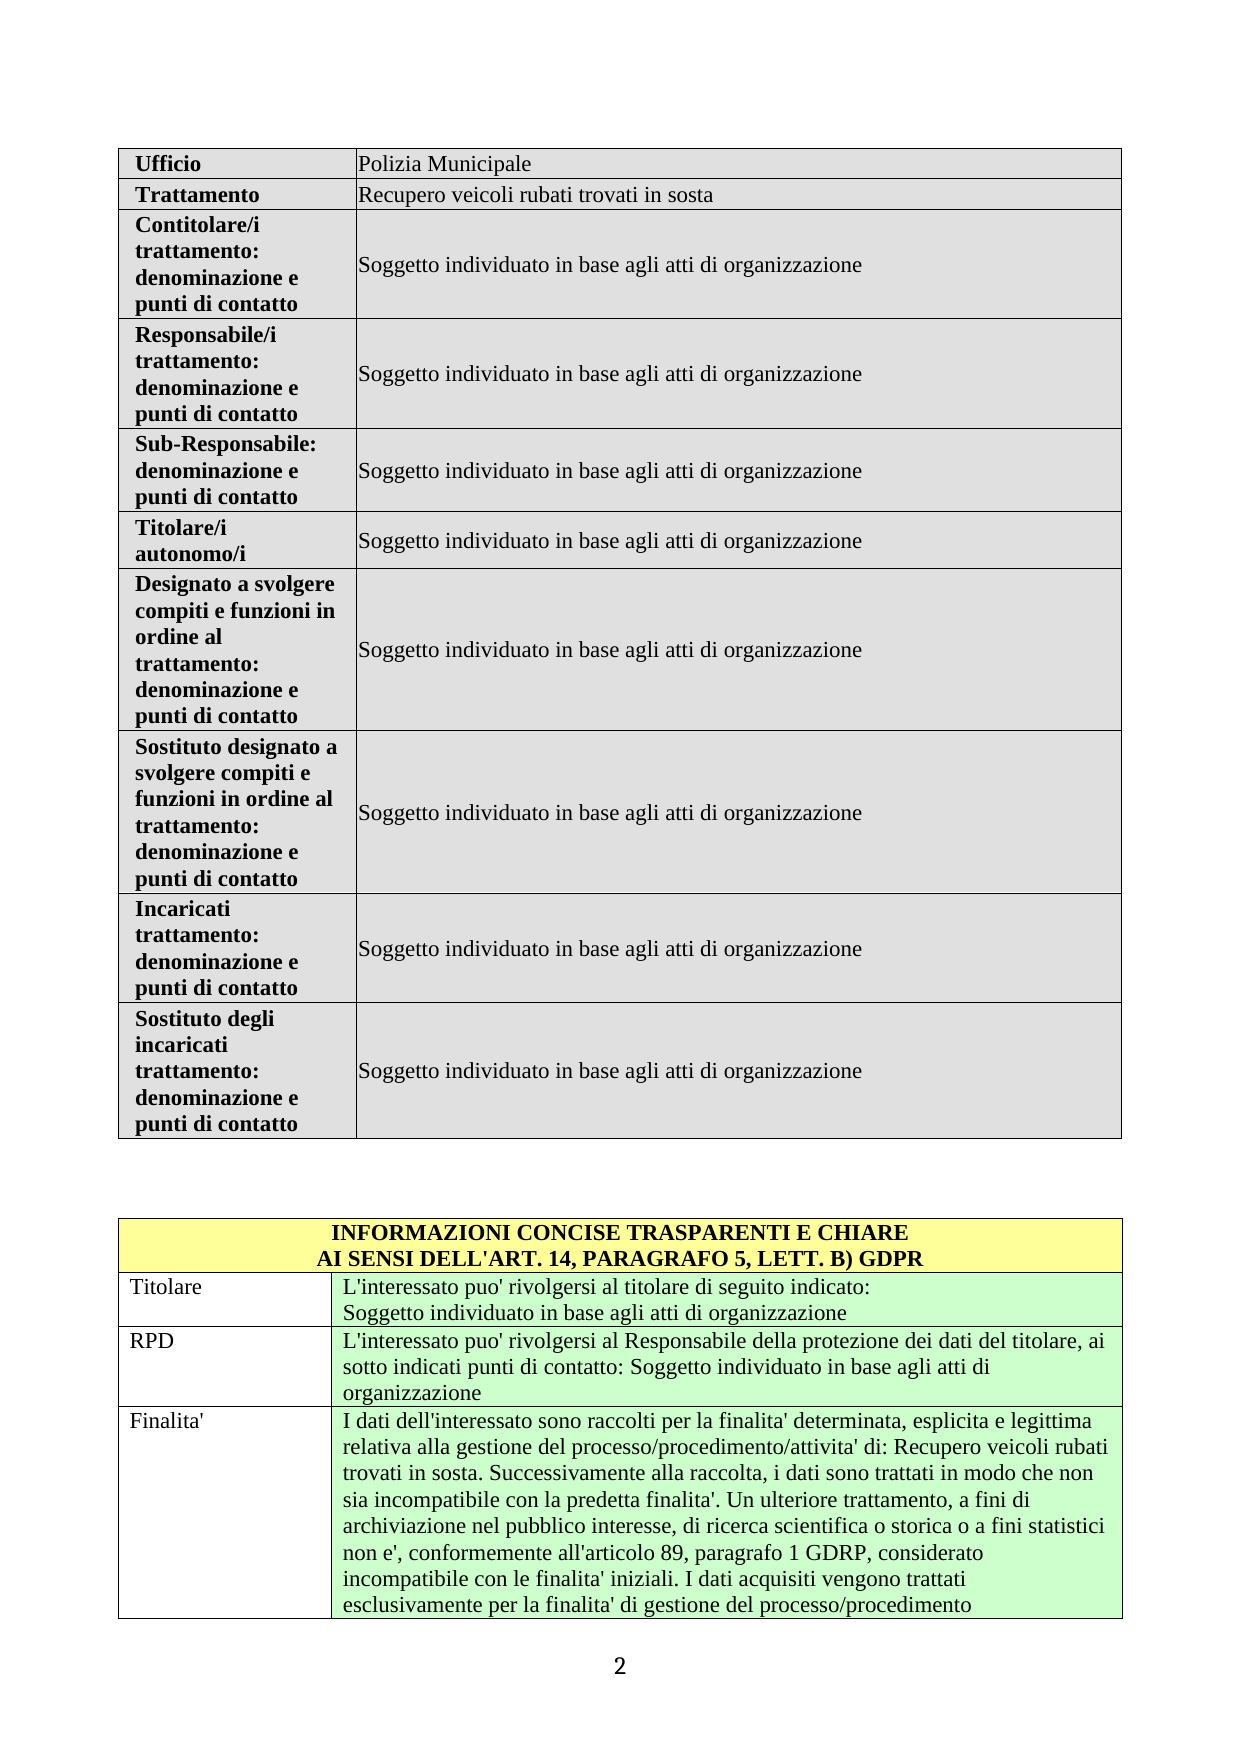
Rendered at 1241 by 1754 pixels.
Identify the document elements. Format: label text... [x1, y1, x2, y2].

table_cell Soggetto individuato in base agli atti di organizzazione [357, 894, 1121, 1002]
table_cell Titolare/i autonomo/i [119, 512, 356, 568]
table_cell L'interessato puo' rivolgersi al titolare di seguito indicato: Soggetto individuato in base agli atti di organizzazione [332, 1273, 1122, 1326]
table_cell Recupero veicoli rubati trovati in sosta [357, 179, 1121, 209]
table_cell Sub-Responsabile: denominazione e punti di contatto [119, 429, 356, 511]
table_cell Designato a svolgere compiti e funzioni in ordine al trattamento: denominazione e punti di contatto [119, 569, 356, 730]
table_cell RPD [119, 1327, 331, 1406]
table_cell Ufficio [119, 149, 356, 178]
table_header INFORMAZIONI CONCISE TRASPARENTI E CHIARE AI SENSI DELL'ART. 14, PARAGRAFO 5, LETT. B) GDPR [119, 1219, 1122, 1272]
table_cell L'interessato puo' rivolgersi al Responsabile della protezione dei dati del titolare, ai sotto indicati punti di contatto: Soggetto individuato in base agli atti di organizzazione [332, 1327, 1122, 1406]
table_cell Incaricati trattamento: denominazione e punti di contatto [119, 894, 356, 1002]
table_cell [332, 1407, 1122, 1618]
table_cell Soggetto individuato in base agli atti di organizzazione [357, 1003, 1121, 1138]
table_cell Soggetto individuato in base agli atti di organizzazione [357, 210, 1121, 318]
table_cell Soggetto individuato in base agli atti di organizzazione [357, 731, 1121, 892]
table_cell Soggetto individuato in base agli atti di organizzazione [357, 319, 1121, 428]
table_cell Finalita' [119, 1407, 331, 1618]
table_cell Polizia Municipale [357, 149, 1121, 178]
table_cell Soggetto individuato in base agli atti di organizzazione [357, 429, 1121, 511]
table_cell Sostituto designato a svolgere compiti e funzioni in ordine al trattamento: denominazione e punti di contatto [119, 731, 356, 892]
table_cell Titolare [119, 1273, 331, 1326]
table_cell Contitolare/i trattamento: denominazione e punti di contatto [119, 210, 356, 318]
table_cell Soggetto individuato in base agli atti di organizzazione [357, 569, 1121, 730]
table_cell Responsabile/i trattamento: denominazione e punti di contatto [119, 319, 356, 428]
table_cell Soggetto individuato in base agli atti di organizzazione [357, 512, 1121, 568]
table_cell Trattamento [119, 179, 356, 209]
table_cell Sostituto degli incaricati trattamento: denominazione e punti di contatto [119, 1003, 356, 1138]
